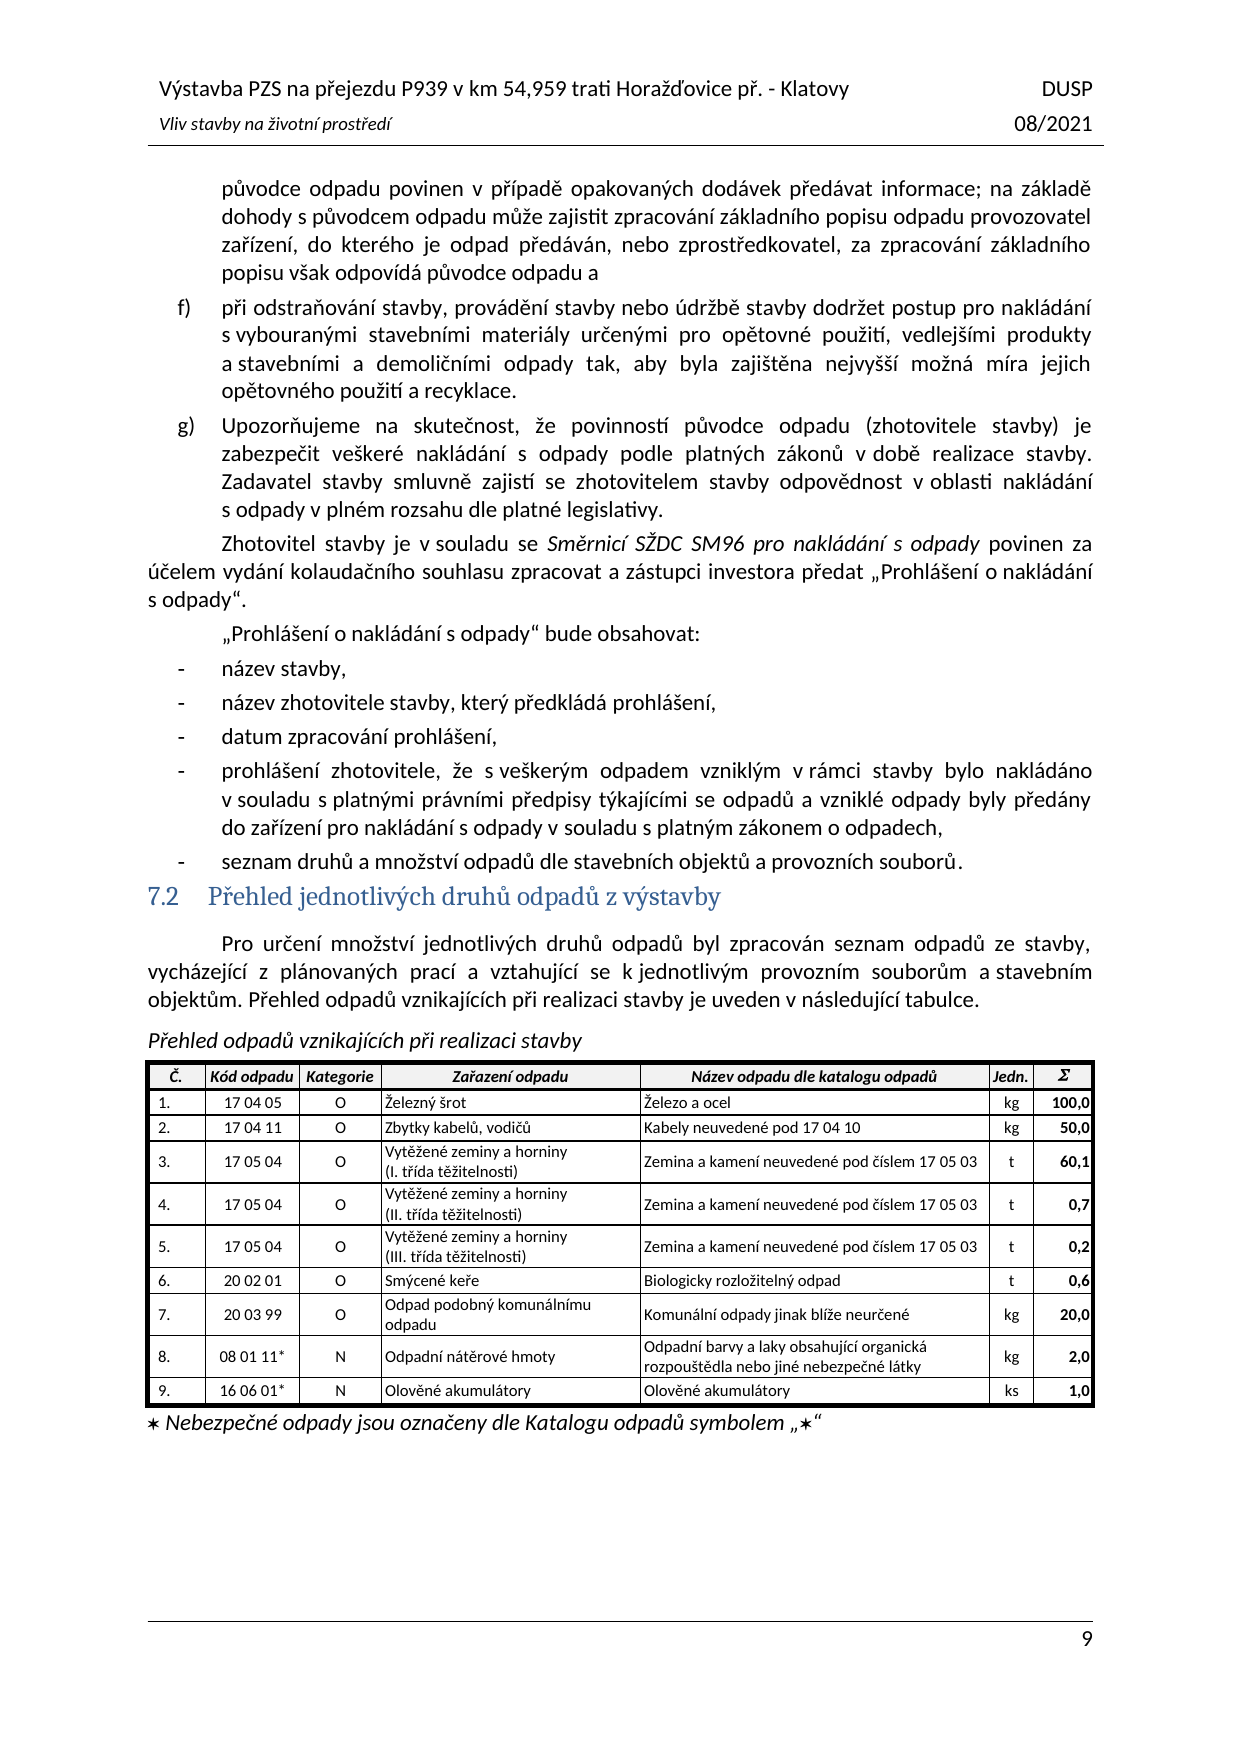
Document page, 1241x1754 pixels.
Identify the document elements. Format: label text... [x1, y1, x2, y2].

table_cell Odpad podobný komunálnímu odpadu [382, 1294, 640, 1335]
table_cell Olověné akumulátory [641, 1378, 989, 1403]
table_cell 1,0 [1034, 1378, 1091, 1403]
list datum zpracování prohlášení, [177, 722, 1093, 750]
table_cell O [300, 1268, 381, 1292]
table_header Č. [150, 1065, 205, 1088]
table_cell N [300, 1378, 381, 1403]
table_cell 20 02 01 [206, 1268, 299, 1292]
table_cell N [300, 1336, 381, 1377]
table_cell 16 06 01* [206, 1378, 299, 1403]
table_cell O [300, 1226, 381, 1266]
table_header Název odpadu dle katalogu odpadů [641, 1065, 989, 1088]
table_cell O [300, 1091, 381, 1114]
table_cell Komunální odpady jinak blíže neurčené [641, 1294, 989, 1335]
table_cell 08 01 11* [206, 1336, 299, 1377]
text Pro určení množství jednotlivých druhů odpadů byl zpracován seznam odpadů ze stavby, vycházející z plánovaných prací a vztahující se k jednotlivým provozním souborům a stavebním objektům. Přehled odpadů vznikajících při realizaci stavby je uveden v následující tabulce. [148, 929, 1093, 1013]
table_cell [150, 1184, 205, 1224]
table_cell kg [990, 1116, 1033, 1140]
table_cell [150, 1116, 205, 1140]
table_cell 20 03 99 [206, 1294, 299, 1335]
table_cell O [300, 1184, 381, 1224]
table_cell Odpadní nátěrové hmoty [382, 1336, 640, 1377]
text Nebezpečné odpady jsou označeny dle Katalogu odpadů symbolem „“ [148, 1408, 1093, 1436]
table_cell ks [990, 1378, 1033, 1403]
table_cell 2,0 [1034, 1336, 1091, 1377]
table_cell Olověné akumulátory [382, 1378, 640, 1403]
table_cell kg [990, 1091, 1033, 1114]
table_cell [150, 1226, 205, 1266]
table_cell 0,2 [1034, 1226, 1091, 1266]
table_cell 100,0 [1034, 1091, 1091, 1114]
table_cell t [990, 1226, 1033, 1266]
table_cell Zemina a kamení neuvedené pod číslem 17 05 03 [641, 1142, 989, 1182]
table_cell O [300, 1116, 381, 1140]
table_cell Zemina a kamení neuvedené pod číslem 17 05 03 [641, 1184, 989, 1224]
table_cell [150, 1378, 205, 1403]
table_cell Vytěžené zeminy a horniny (III. třída těžitelnosti) [382, 1226, 640, 1266]
table_cell [150, 1142, 205, 1182]
list název stavby, [177, 654, 1093, 682]
table_cell Kabely neuvedené pod 17 04 10 [641, 1116, 989, 1140]
table_cell Odpadní barvy a laky obsahující organická rozpouštědla nebo jiné nebezpečné látky [641, 1336, 989, 1377]
table_cell 17 05 04 [206, 1184, 299, 1224]
table_cell t [990, 1142, 1033, 1182]
table_header Jedn. [990, 1065, 1033, 1088]
list název zhotovitele stavby, který předkládá prohlášení, [177, 688, 1093, 716]
table_header Kategorie [300, 1065, 381, 1088]
table_cell 17 04 11 [206, 1116, 299, 1140]
table_cell 17 05 04 [206, 1142, 299, 1182]
table_cell t [990, 1184, 1033, 1224]
table_cell t [990, 1268, 1033, 1292]
table_cell 60,1 [1034, 1142, 1091, 1182]
table_header S [1034, 1065, 1091, 1088]
table_header Kód odpadu [206, 1065, 299, 1088]
list při odstraňování stavby, provádění stavby nebo údržbě stavby dodržet postup pro nakládání s vybouranými stavebními materiály určenými pro opětovné použití, vedlejšími produkty a stavebními a demoličními odpady tak, aby byla zajištěna nejvyšší možná míra jejich opětovného použití a recyklace. [177, 293, 1093, 405]
table_cell [150, 1294, 205, 1335]
table_cell [150, 1336, 205, 1377]
table_cell kg [990, 1336, 1033, 1377]
text „Prohlášení o nakládání s odpady“ bude obsahovat: [148, 619, 1093, 648]
table_cell 0,6 [1034, 1268, 1091, 1292]
list seznam druhů a množství odpadů dle stavebních objektů a provozních souborů. [177, 847, 1093, 875]
table_cell 50,0 [1034, 1116, 1091, 1140]
table_cell Zemina a kamení neuvedené pod číslem 17 05 03 [641, 1226, 989, 1266]
table_cell Vytěžené zeminy a horniny (II. třída těžitelnosti) [382, 1184, 640, 1224]
table_cell 20,0 [1034, 1294, 1091, 1335]
table_cell O [300, 1294, 381, 1335]
table_cell 17 04 05 [206, 1091, 299, 1114]
table_cell 0,7 [1034, 1184, 1091, 1224]
table_cell Vytěžené zeminy a horniny (I. třída těžitelnosti) [382, 1142, 640, 1182]
list Upozorňujeme na skutečnost, že povinností původce odpadu (zhotovitele stavby) je zabezpečit veškeré nakládání s odpady podle platných zákonů v době realizace stavby. Zadavatel stavby smluvně zajistí se zhotovitelem stavby odpovědnost v oblasti nakládání s odpady v plném rozsahu dle platné legislativy. [177, 411, 1093, 523]
table_header Zařazení odpadu [382, 1065, 640, 1088]
table_cell Biologicky rozložitelný odpad [641, 1268, 989, 1292]
table_cell Zbytky kabelů, vodičů [382, 1116, 640, 1140]
list prohlášení zhotovitele, že s veškerým odpadem vzniklým v rámci stavby bylo nakládáno v souladu s platnými právními předpisy týkajícími se odpadů a vzniklé odpady byly předány do zařízení pro nakládání s odpady v souladu s platným zákonem o odpadech, [177, 757, 1093, 841]
table_cell [150, 1268, 205, 1292]
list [177, 174, 1093, 286]
subtitle Přehled jednotlivých druhů odpadů z výstavby [148, 881, 1093, 912]
table_cell Železo a ocel [641, 1091, 989, 1114]
table_cell [150, 1091, 205, 1114]
text Zhotovitel stavby je v souladu se Směrnicí SŽDC SM96 pro nakládání s odpady povinen za účelem vydání kolaudačního souhlasu zpracovat a zástupci investora předat „Prohlášení o nakládání s odpady“. [148, 529, 1093, 613]
table_cell O [300, 1142, 381, 1182]
text Přehled odpadů vznikajících při realizaci stavby [148, 1026, 1093, 1054]
table_cell kg [990, 1294, 1033, 1335]
table_cell Železný šrot [382, 1091, 640, 1114]
table_cell 17 05 04 [206, 1226, 299, 1266]
table_cell Smýcené keře [382, 1268, 640, 1292]
